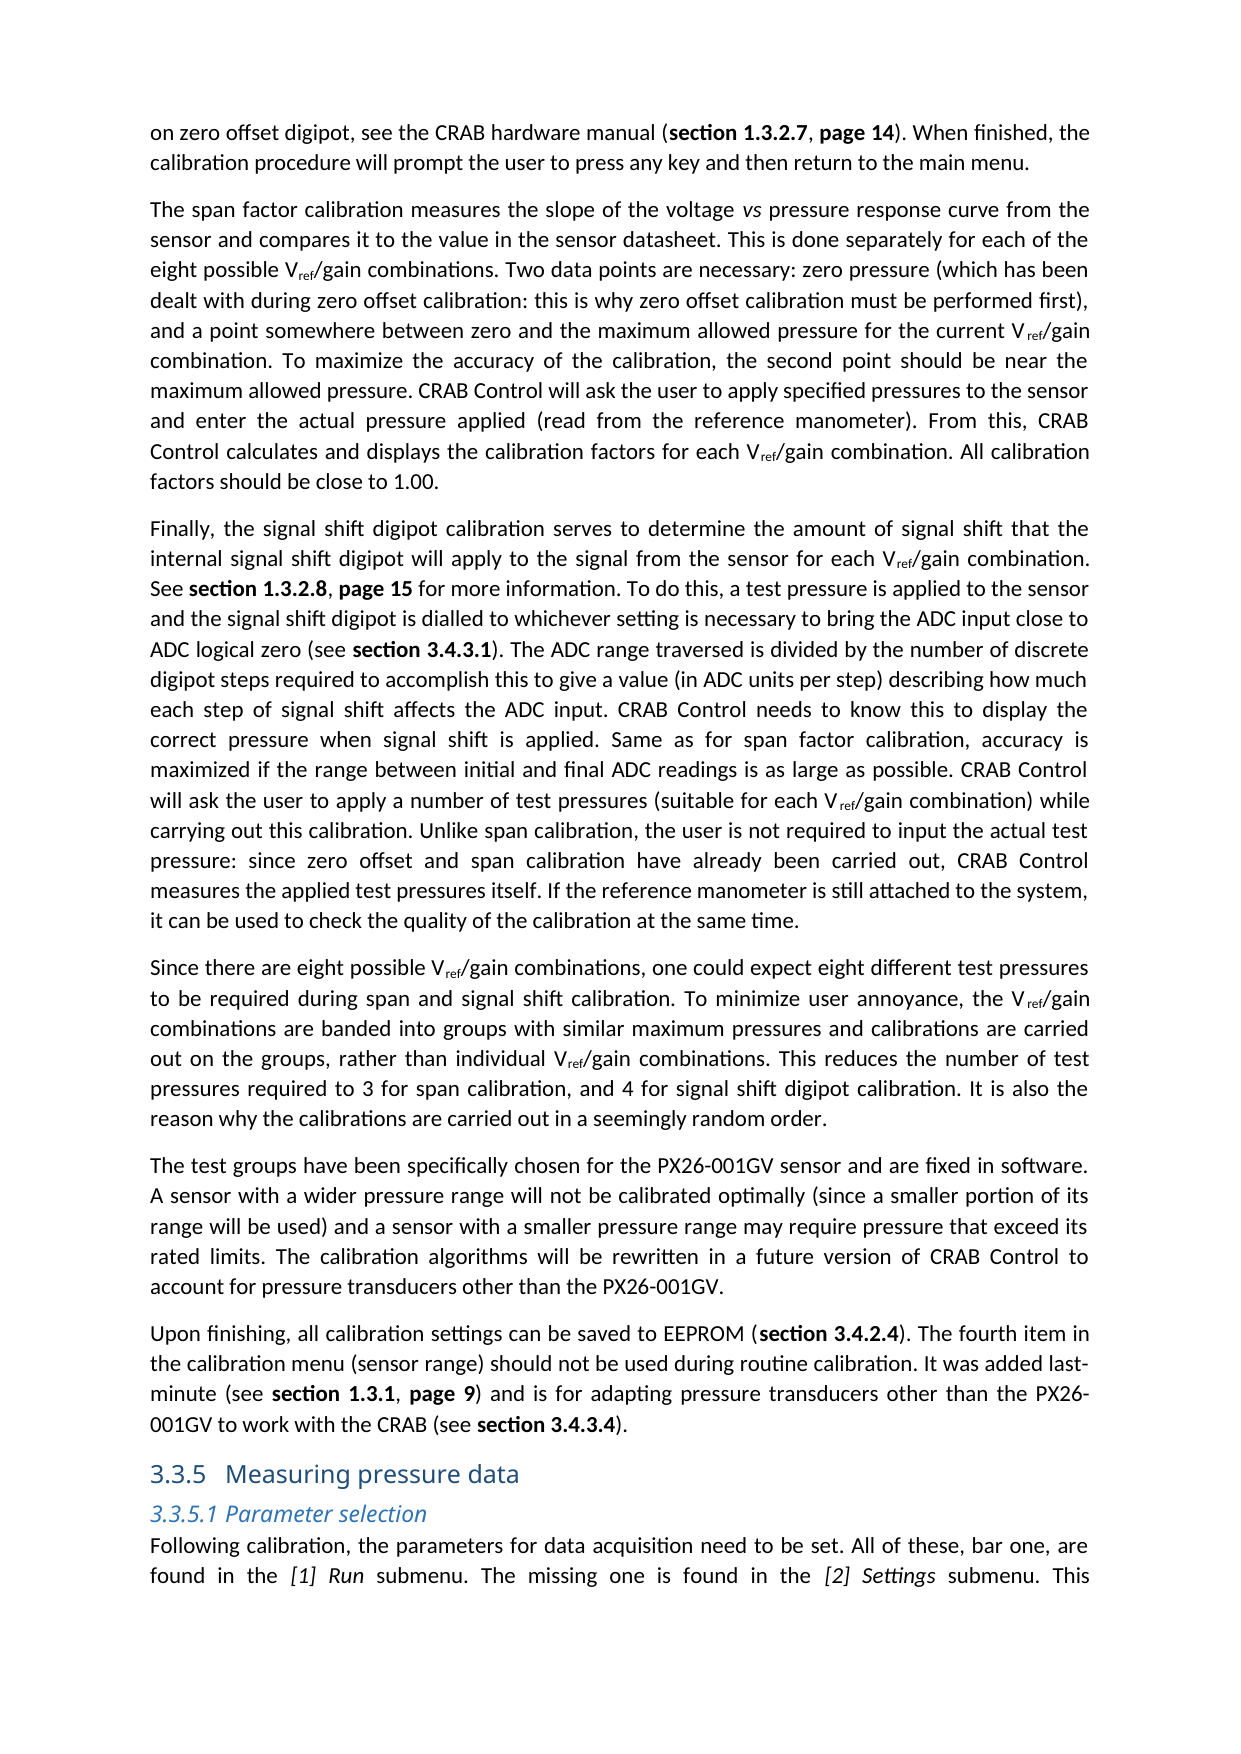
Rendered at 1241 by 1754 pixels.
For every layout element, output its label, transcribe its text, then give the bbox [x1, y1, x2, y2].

text Upon finishing, all calibration settings can be saved to EEPROM (section 3.4.2.4). The fourth item in the calibration menu (sensor range) should not be used during routine calibration. It was added last-minute (see section 1.3.1, page 9) and is for adapting pressure transducers other than the PX26-001GV to work with the CRAB (see section 3.4.3.4). [150, 1319, 1090, 1438]
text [150, 1531, 1090, 1589]
subtitle Measuring pressure data [150, 1457, 1090, 1491]
text Finally, the signal shift digipot calibration serves to determine the amount of signal shift that the internal signal shift digipot will apply to the signal from the sensor for each Vref/gain combination. See section 1.3.2.8, page 15 for more information. To do this, a test pressure is applied to the sensor and the signal shift digipot is dialled to whichever setting is necessary to bring the ADC input close to ADC logical zero (see section 3.4.3.1). The ADC range traversed is divided by the number of discrete digipot steps required to accomplish this to give a value (in ADC units per step) describing how much each step of signal shift affects the ADC input. CRAB Control needs to know this to display the correct pressure when signal shift is applied. Same as for span factor calibration, accuracy is maximized if the range between initial and final ADC readings is as large as possible. CRAB Control will ask the user to apply a number of test pressures (suitable for each Vref/gain combination) while carrying out this calibration. Unlike span calibration, the user is not required to input the actual test pressure: since zero offset and span calibration have already been carried out, CRAB Control measures the applied test pressures itself. If the reference manometer is still attached to the system, it can be used to check the quality of the calibration at the same time. [150, 514, 1090, 935]
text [150, 118, 1090, 176]
text The span factor calibration measures the slope of the voltage vs pressure response curve from the sensor and compares it to the value in the sensor datasheet. This is done separately for each of the eight possible Vref/gain combinations. Two data points are necessary: zero pressure (which has been dealt with during zero offset calibration: this is why zero offset calibration must be performed first), and a point somewhere between zero and the maximum allowed pressure for the current Vref/gain combination. To maximize the accuracy of the calibration, the second point should be near the maximum allowed pressure. CRAB Control will ask the user to apply specified pressures to the sensor and enter the actual pressure applied (read from the reference manometer). From this, CRAB Control calculates and displays the calibration factors for each Vref/gain combination. All calibration factors should be close to 1.00. [150, 195, 1090, 495]
text The test groups have been specifically chosen for the PX26-001GV sensor and are fixed in software. A sensor with a wider pressure range will not be calibrated optimally (since a smaller portion of its range will be used) and a sensor with a smaller pressure range may require pressure that exceed its rated limits. The calibration algorithms will be rewritten in a future version of CRAB Control to account for pressure transducers other than the PX26-001GV. [150, 1151, 1090, 1300]
subtitle Parameter selection [150, 1498, 1090, 1529]
text Since there are eight possible Vref/gain combinations, one could expect eight different test pressures to be required during span and signal shift calibration. To minimize user annoyance, the Vref/gain combinations are banded into groups with similar maximum pressures and calibrations are carried out on the groups, rather than individual Vref/gain combinations. This reduces the number of test pressures required to 3 for span calibration, and 4 for signal shift digipot calibration. It is also the reason why the calibrations are carried out in a seemingly random order. [150, 953, 1090, 1133]
